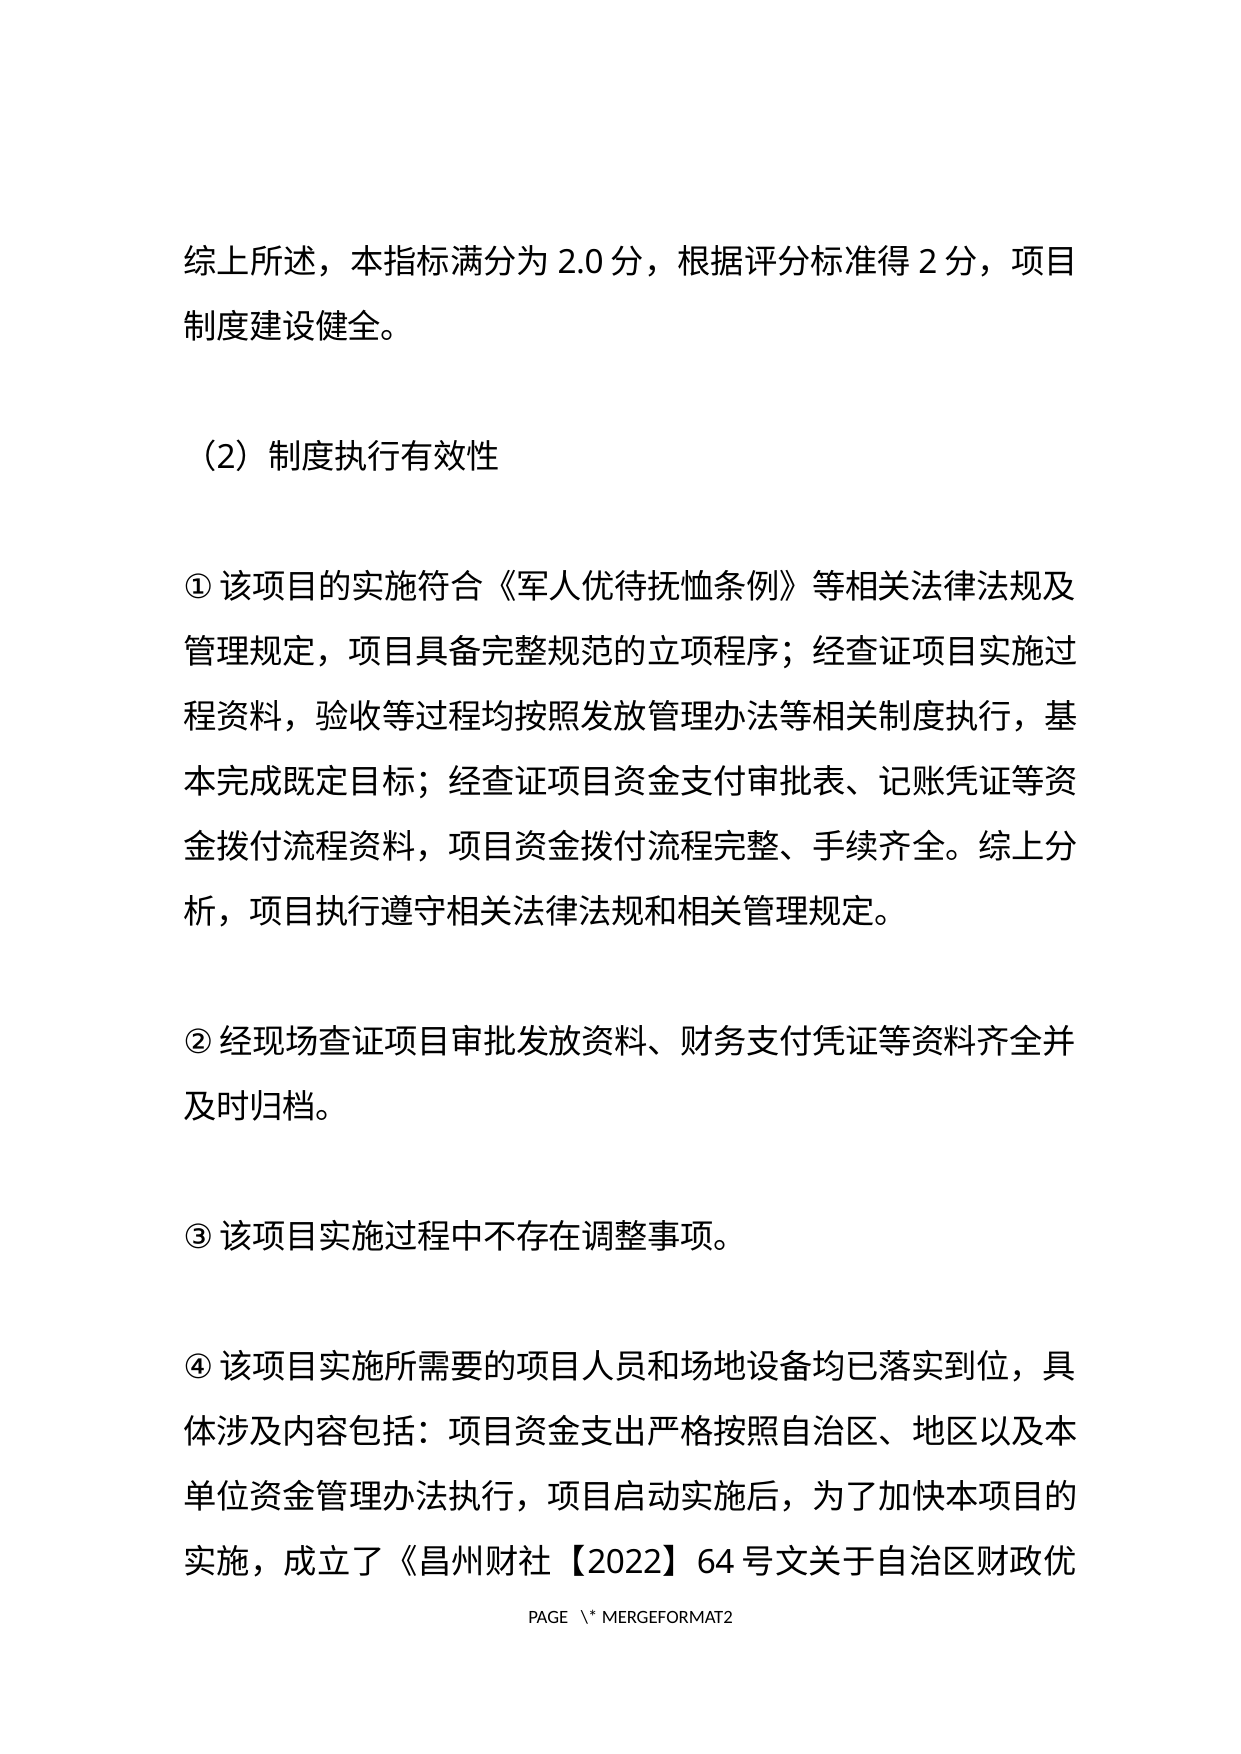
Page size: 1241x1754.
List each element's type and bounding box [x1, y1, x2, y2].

text [183, 162, 1078, 1592]
